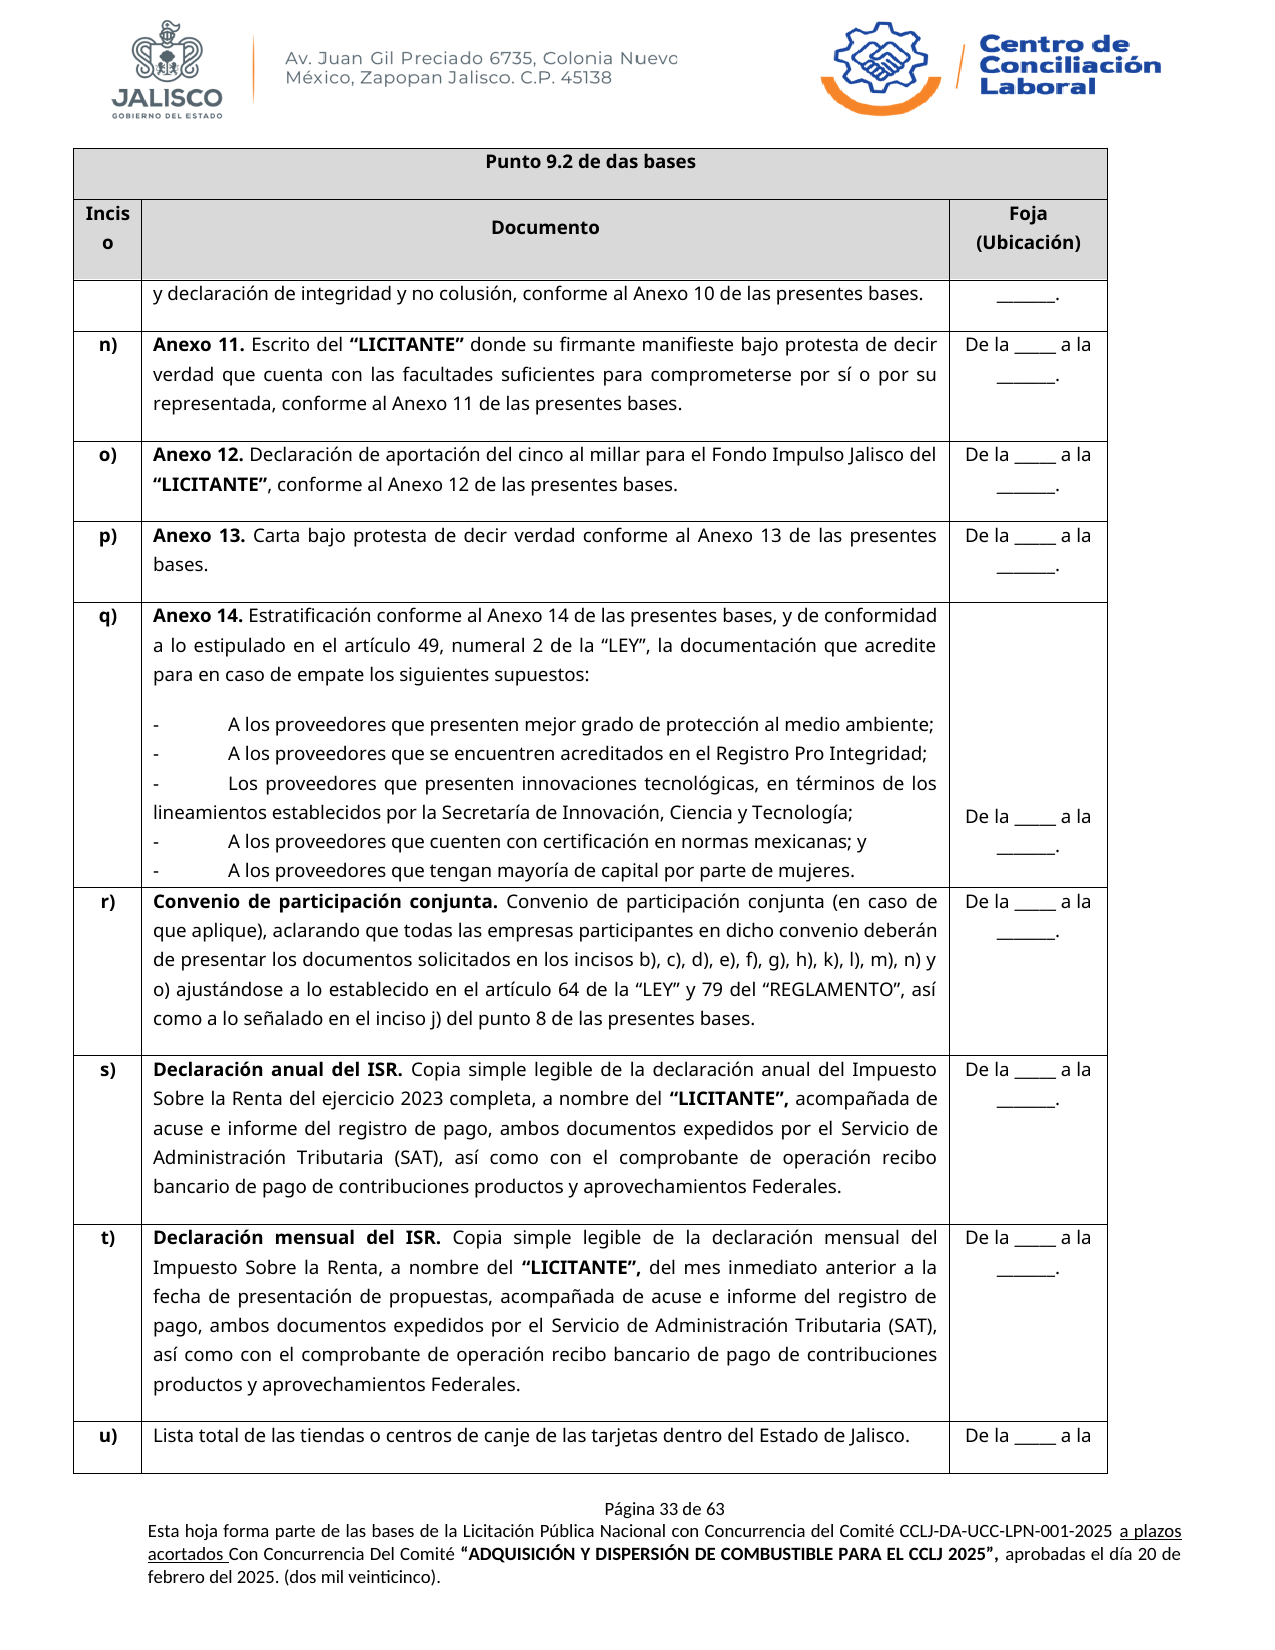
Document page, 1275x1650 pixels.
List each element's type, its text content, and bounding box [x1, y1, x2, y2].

table_cell Anexo 14. Estratificación conforme al Anexo 14 de las presentes bases, y de conformidad a lo estipulado en el artículo 49, numeral 2 de la “LEY”, la documentación que acredite para en caso de empate los siguientes supuestos: - A los proveedores que presenten mejor grado de protección al medio ambiente; - A los proveedores que se encuentren acreditados en el Registro Pro Integridad; - Los proveedores que presenten innovaciones tecnológicas, en términos de los lineamientos establecidos por la Secretaría de Innovación, Ciencia y Tecnología; - A los proveedores que cuenten con certificación en normas mexicanas; y - A los proveedores que tengan mayoría de capital por parte de mujeres. [142, 603, 949, 887]
table_cell De la _____ a la _______. [950, 1225, 1107, 1421]
table_cell Documento [142, 200, 949, 279]
table_cell Anexo 12. Declaración de aportación del cinco al millar para el Fondo Impulso Jalisco del “LICITANTE”, conforme al Anexo 12 de las presentes bases. [142, 442, 949, 521]
table_cell r) [74, 888, 141, 1055]
table_cell De la _____ a la _______. [950, 522, 1107, 602]
table_cell De la _____ a la _______. [950, 1422, 1107, 1472]
table_cell Convenio de participación conjunta. Convenio de participación conjunta (en caso de que aplique), aclarando que todas las empresas participantes en dicho convenio deberán de presentar los documentos solicitados en los incisos b), c), d), e), f), g), h), k), l), m), n) y o) ajustándose a lo establecido en el artículo 64 de la “LEY” y 79 del “REGLAMENTO”, así como a lo señalado en el inciso j) del punto 8 de las presentes bases. [142, 888, 949, 1055]
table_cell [142, 281, 949, 331]
table_cell n) [74, 332, 141, 441]
table_cell Anexo 11. Escrito del “LICITANTE” donde su firmante manifieste bajo protesta de decir verdad que cuenta con las facultades suficientes para comprometerse por sí o por su representada, conforme al Anexo 11 de las presentes bases. [142, 332, 949, 441]
picture [800, 12, 1222, 130]
table_cell q) [74, 603, 141, 887]
table_cell s) [74, 1056, 141, 1224]
table_cell p) [74, 522, 141, 602]
table_cell m) [74, 281, 141, 331]
table_cell De la _____ a la _______. [950, 1056, 1107, 1224]
picture [102, 19, 677, 122]
table_cell De la _____ a la _______. [950, 603, 1107, 887]
table_cell De la _____ a la _______. [950, 281, 1107, 331]
table_cell De la _____ a la _______. [950, 332, 1107, 441]
table_cell Inciso [74, 200, 141, 279]
table_cell Declaración anual del ISR. Copia simple legible de la declaración anual del Impuesto Sobre la Renta del ejercicio 2023 completa, a nombre del “LICITANTE”, acompañada de acuse e informe del registro de pago, ambos documentos expedidos por el Servicio de Administración Tributaria (SAT), así como con el comprobante de operación recibo bancario de pago de contribuciones productos y aprovechamientos Federales. [142, 1056, 949, 1224]
table_header Punto 9.2 de das bases [74, 149, 1107, 199]
table_cell Declaración mensual del ISR. Copia simple legible de la declaración mensual del Impuesto Sobre la Renta, a nombre del “LICITANTE”, del mes inmediato anterior a la fecha de presentación de propuestas, acompañada de acuse e informe del registro de pago, ambos documentos expedidos por el Servicio de Administración Tributaria (SAT), así como con el comprobante de operación recibo bancario de pago de contribuciones productos y aprovechamientos Federales. [142, 1225, 949, 1421]
table_cell o) [74, 442, 141, 521]
table_cell u) [74, 1422, 141, 1472]
table_cell De la _____ a la _______. [950, 888, 1107, 1055]
table_cell Anexo 13. Carta bajo protesta de decir verdad conforme al Anexo 13 de las presentes bases. [142, 522, 949, 602]
table_cell Foja (Ubicación) [950, 200, 1107, 279]
table_cell De la _____ a la _______. [950, 442, 1107, 521]
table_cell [142, 1422, 949, 1472]
table_cell t) [74, 1225, 141, 1421]
